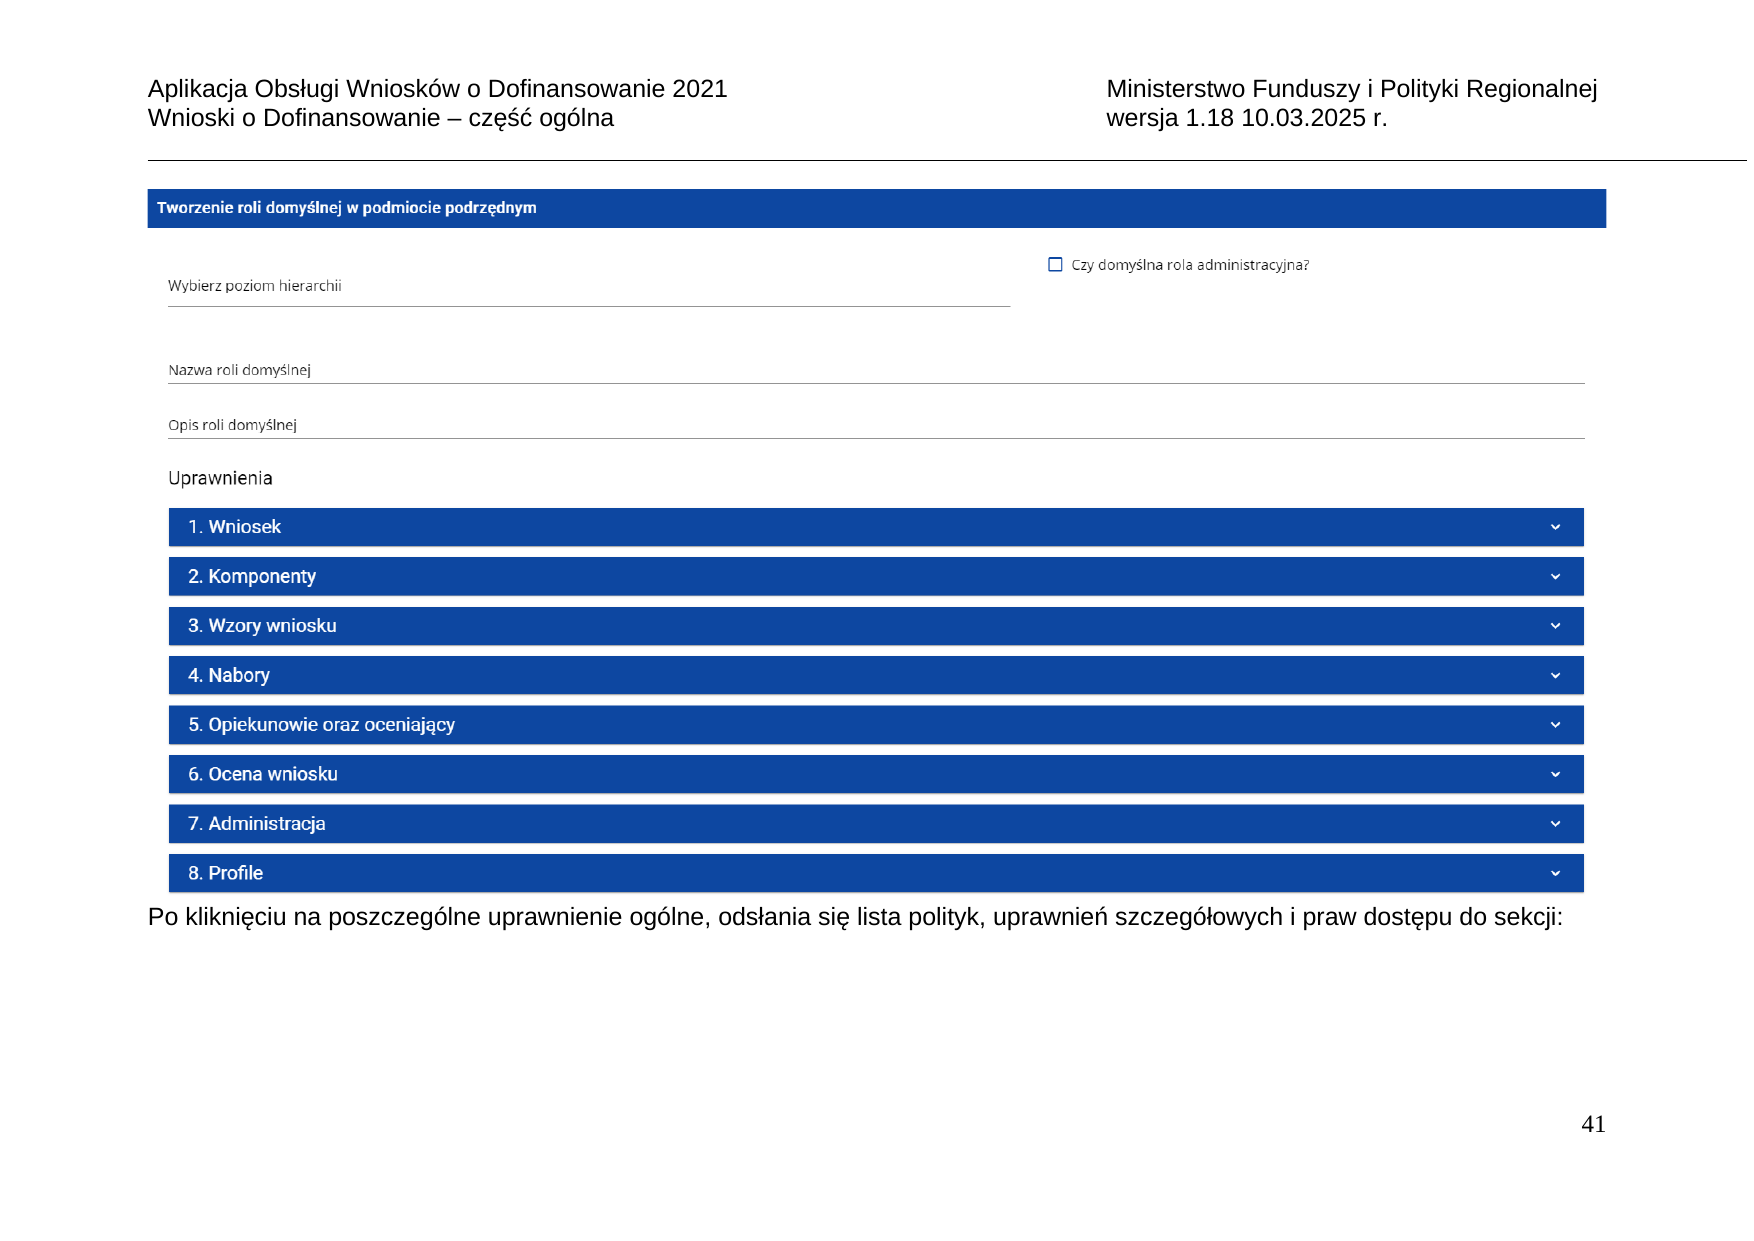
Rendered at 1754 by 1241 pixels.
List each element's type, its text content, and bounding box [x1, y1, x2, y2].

picture [147, 189, 1607, 903]
text Po kliknięciu na poszczególne uprawnienie ogólne, odsłania się lista polityk, uprawnień szczegółowych i praw dostępu do sekcji: [148, 903, 1606, 931]
